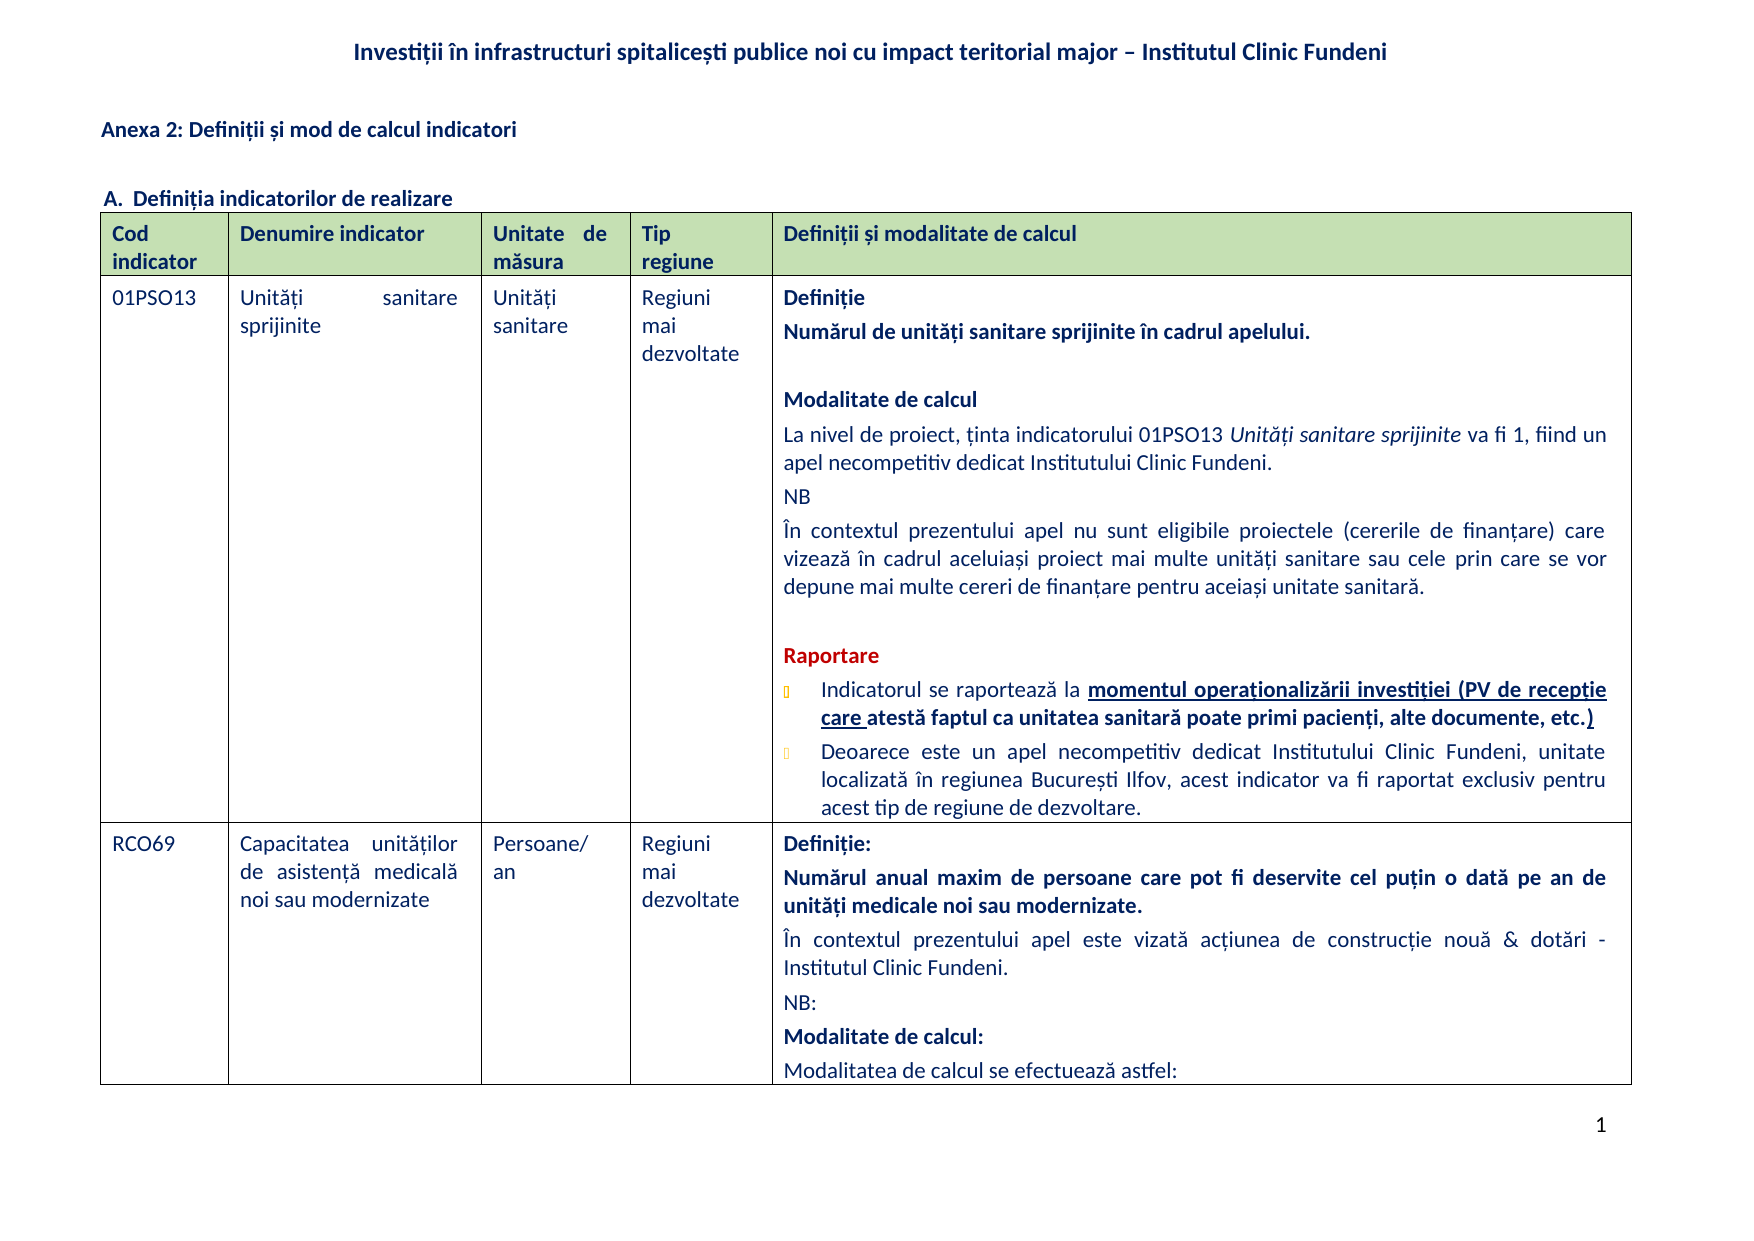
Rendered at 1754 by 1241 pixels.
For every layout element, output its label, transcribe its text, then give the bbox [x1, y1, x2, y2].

table_header Tip regiune [631, 213, 772, 275]
table_cell Regiuni mai dezvoltate [631, 823, 772, 1084]
table_header Unitate de măsura [482, 213, 630, 275]
table_header Definiții și modalitate de calcul [773, 213, 1631, 275]
table_header Denumire indicator [229, 213, 481, 275]
list Definiția indicatorilor de realizare [103, 184, 1606, 212]
table_cell Definiție Numărul de unități sanitare sprijinite în cadrul apelului. Modalitate de calcul La nivel de proiect, ținta indicatorului 01PSO13 Unități sanitare sprijinite va fi 1, fiind un apel necompetitiv dedicat Institutului Clinic Fundeni. NB În contextul prezentului apel nu sunt eligibile proiectele (cererile de finanțare) care vizează în cadrul aceluiași proiect mai multe unități sanitare sau cele prin care se vor depune mai multe cereri de finanțare pentru aceiași unitate sanitară. Raportare Indicatorul se raportează la momentul operaționalizării investiției (PV de recepție care atestă faptul ca unitatea sanitară poate primi pacienți, alte documente, etc.) Deoarece este un apel necompetitiv dedicat Institutului Clinic Fundeni, unitate localizată în regiunea București Ilfov, acest indicator va fi raportat exclusiv pentru acest tip de regiune de dezvoltare. [773, 276, 1631, 822]
table_cell RCO69 [101, 823, 228, 1084]
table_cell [773, 823, 1631, 1084]
table_header Cod indicator [101, 213, 228, 275]
table_cell 01PSO13 [101, 276, 228, 822]
text Anexa 2: Definiții și mod de calcul indicatori [82, 116, 1606, 143]
table_cell Persoane/ an [482, 823, 630, 1084]
table_cell Unități sanitare sprijinite [229, 276, 481, 822]
table_cell Regiuni mai dezvoltate [631, 276, 772, 822]
table_cell Unități sanitare [482, 276, 630, 822]
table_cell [229, 823, 481, 1084]
